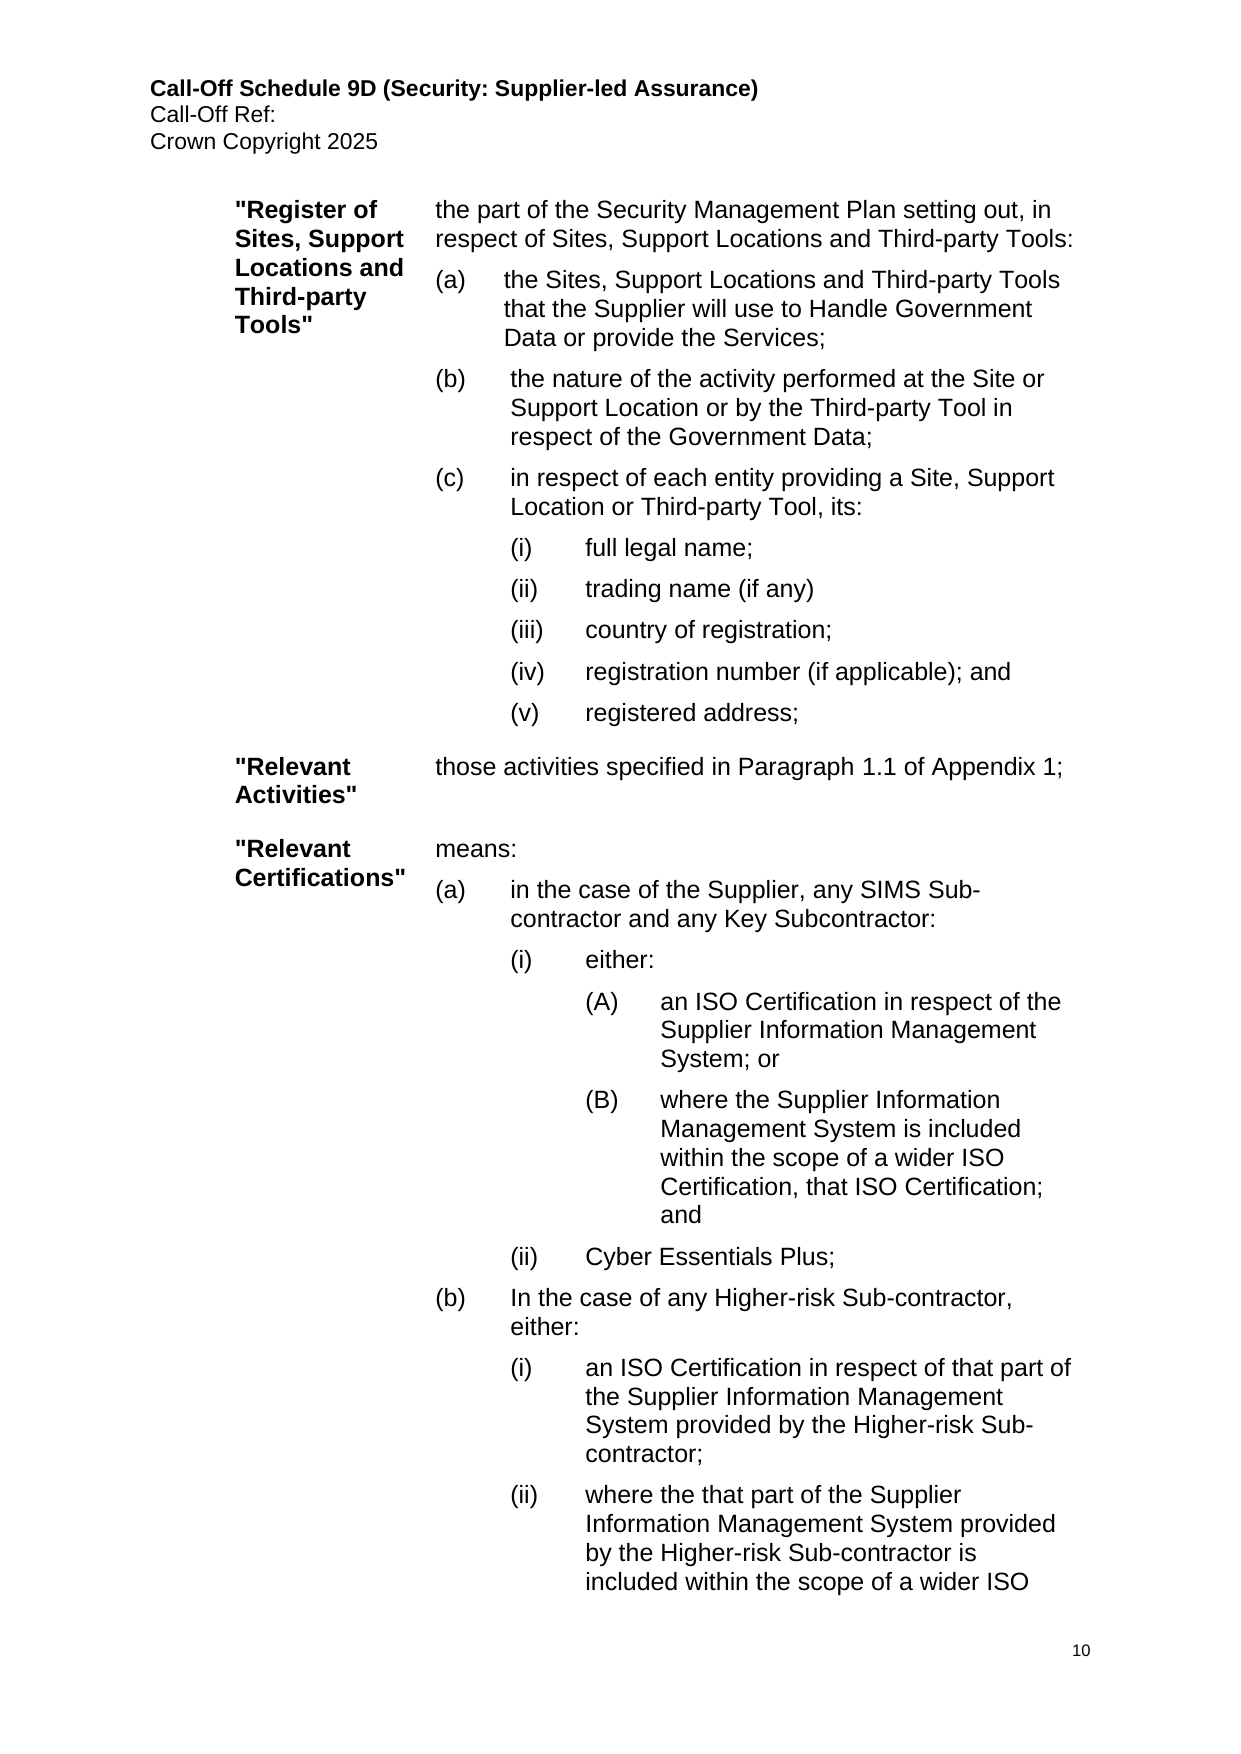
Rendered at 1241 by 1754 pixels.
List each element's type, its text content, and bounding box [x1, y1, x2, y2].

table_cell "Register of Sites, Support Locations and Third-party Tools" [223, 183, 424, 739]
table_cell those activities specified in Paragraph 1.1 of Appendix 1; [424, 739, 1088, 822]
table_cell "Relevant Activities" [223, 739, 424, 822]
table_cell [223, 822, 424, 1595]
table_cell the part of the Security Management Plan setting out, in respect of Sites, Support Locations and Third-party Tools: the Sites, Support Locations and Third-party Tools that the Supplier will use to Handle Government Data or provide the Services; the nature of the activity performed at the Site or Support Location or by the Third-party Tool in respect of the Government Data; in respect of each entity providing a Site, Support Location or Third-party Tool, its: full legal name; trading name (if any) country of registration; registration number (if applicable); and registered address; [424, 183, 1088, 739]
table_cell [424, 822, 1088, 1595]
